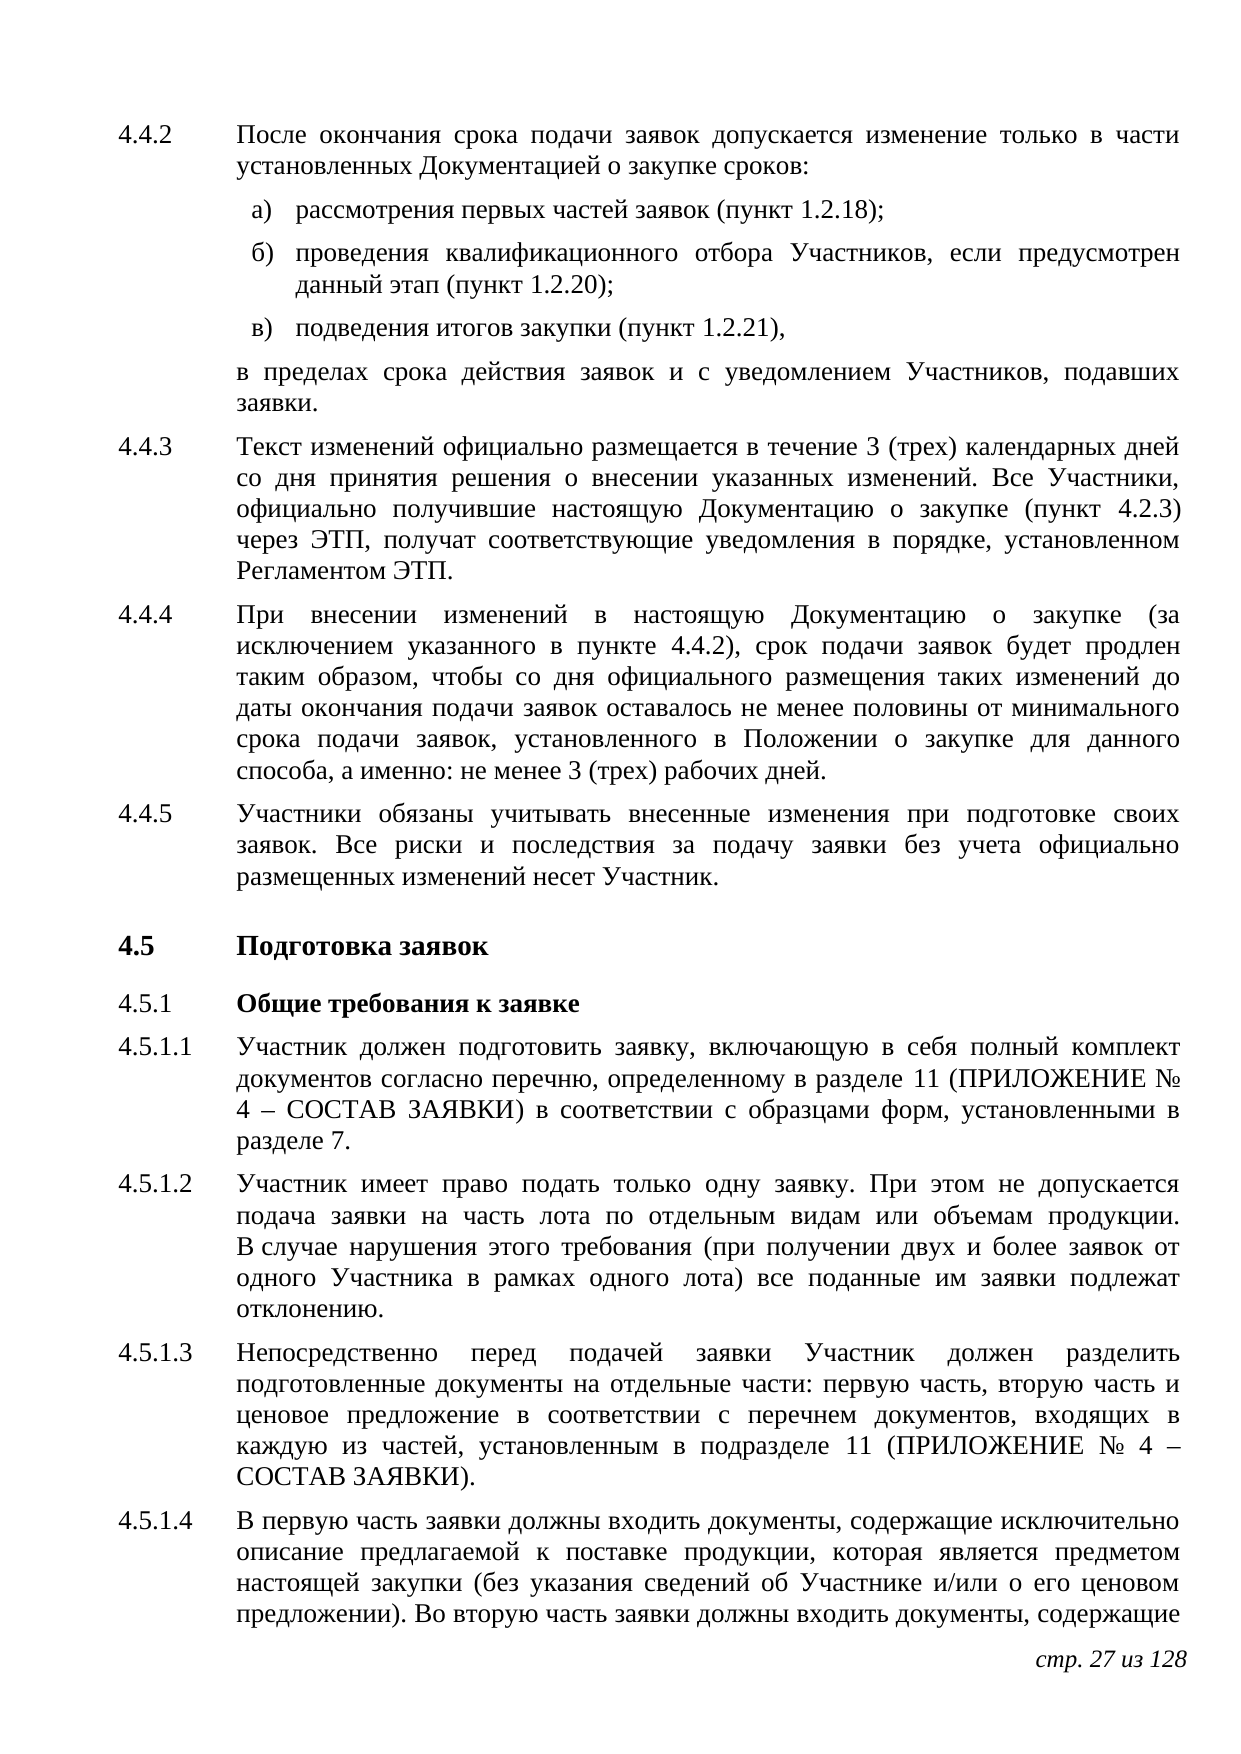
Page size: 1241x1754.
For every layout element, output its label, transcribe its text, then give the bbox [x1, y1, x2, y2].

list Участник должен подготовить заявку, включающую в себя полный комплект документов согласно перечню, определенному в разделе 11 (ПРИЛОЖЕНИЕ № 4 – СОСТАВ ЗАЯВКИ) в соответствии с образцами форм, установленными в разделе 7. [118, 1031, 1181, 1155]
text Общие требования к заявке [118, 987, 1181, 1018]
list в пределах срока действия заявок и с уведомлением Участников, подавших заявки. [236, 355, 1181, 417]
list проведения квалификационного отбора Участников, если предусмотрен данный этап (пункт 1.2.20); [251, 237, 1181, 299]
text После окончания срока подачи заявок допускается изменение только в части установленных Документацией о закупке сроков: [118, 118, 1181, 180]
subtitle Подготовка заявок [118, 928, 1181, 962]
text Участники обязаны учитывать внесенные изменения при подготовке своих заявок. Все риски и последствия за подачу заявки без учета официально размещенных изменений несет Участник. [118, 797, 1181, 891]
list подведения итогов закупки (пункт 1.2.21), [251, 311, 1181, 342]
list рассмотрения первых частей заявок (пункт 1.2.18); [251, 193, 1181, 224]
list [118, 1504, 1181, 1629]
list Участник имеет право подать только одну заявку. При этом не допускается подача заявки на часть лота по отдельным видам или объемам продукции. В случае нарушения этого требования (при получении двух и более заявок от одного Участника в рамках одного лота) все поданные им заявки подлежат отклонению. [118, 1168, 1181, 1323]
text При внесении изменений в настоящую Документацию о закупке (за исключением указанного в пункте 4.4.2), срок подачи заявок будет продлен таким образом, чтобы со дня официального размещения таких изменений до даты окончания подачи заявок оставалось не менее половины от минимального срока подачи заявок, установленного в Положении о закупке для данного способа, а именно: не менее 3 (трех) рабочих дней. [118, 598, 1181, 785]
list Непосредственно перед подачей заявки Участник должен разделить подготовленные документы на отдельные части: первую часть, вторую часть и ценовое предложение в соответствии с перечнем документов, входящих в каждую из частей, установленным в подразделе 11 (ПРИЛОЖЕНИЕ № 4 – СОСТАВ ЗАЯВКИ). [118, 1336, 1181, 1492]
text Текст изменений официально размещается в течение 3 (трех) календарных дней со дня принятия решения о внесении указанных изменений. Все Участники, официально получившие настоящую Документацию о закупке (пункт 4.2.3) через ЭТП, получат соответствующие уведомления в порядке, установленном Регламентом ЭТП. [118, 430, 1181, 586]
